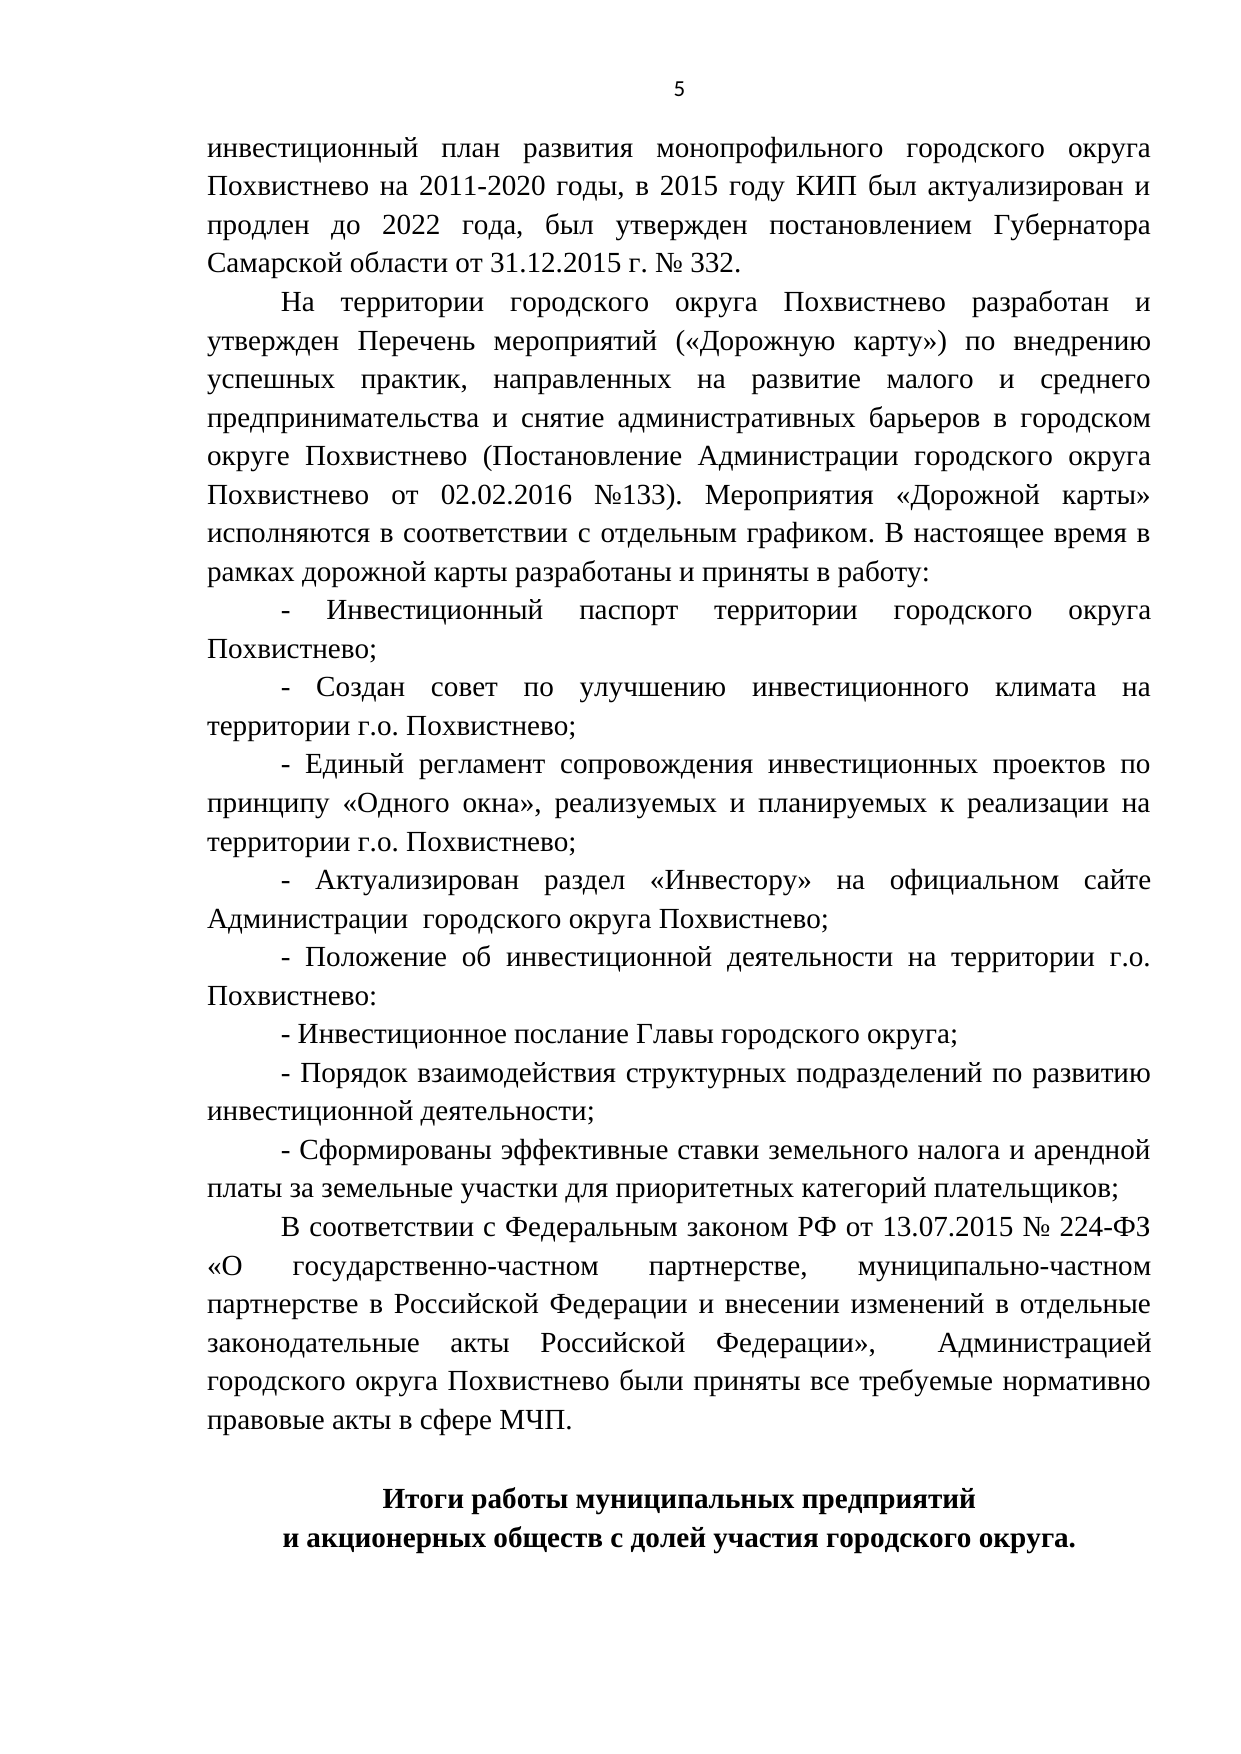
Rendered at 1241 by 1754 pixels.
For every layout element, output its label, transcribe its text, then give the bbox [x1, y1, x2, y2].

text и акционерных обществ с долей участия городского округа. [207, 1520, 1152, 1553]
text - Инвестиционный паспорт территории городского округа Похвистнево; [207, 592, 1152, 664]
text Итоги работы муниципальных предприятий [207, 1481, 1152, 1515]
text - Создан совет по улучшению инвестиционного климата на территории г.о. Похвистнево; [207, 669, 1152, 742]
text - Положение об инвестиционной деятельности на территории г.о. Похвистнево: [207, 939, 1152, 1011]
text - Актуализирован раздел «Инвестору» на официальном сайте Администрации городского округа Похвистнево; [207, 862, 1152, 934]
text - Порядок взаимодействия структурных подразделений по развитию инвестиционной деятельности; [207, 1055, 1152, 1127]
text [207, 130, 1152, 279]
text - Инвестиционное послание Главы городского округа; [207, 1016, 1152, 1050]
text В соответствии с Федеральным законом РФ от 13.07.2015 № 224-ФЗ «О государственно-частном партнерстве, муниципально-частном партнерстве в Российской Федерации и внесении изменений в отдельные законодательные акты Российской Федерации», Администрацией городского округа Похвистнево были приняты все требуемые нормативно правовые акты в сфере МЧП. [207, 1209, 1152, 1435]
text На территории городского округа Похвистнево разработан и утвержден Перечень мероприятий («Дорожную карту») по внедрению успешных практик, направленных на развитие малого и среднего предпринимательства и снятие административных барьеров в городском округе Похвистнево (Постановление Администрации городского округа Похвистнево от 02.02.2016 №133). Мероприятия «Дорожной карты» исполняются в соответствии с отдельным графиком. В настоящее время в рамках дорожной карты разработаны и приняты в работу: [207, 284, 1152, 587]
text - Сформированы эффективные ставки земельного налога и арендной платы за земельные участки для приоритетных категорий плательщиков; [207, 1132, 1152, 1204]
text - Единый регламент сопровождения инвестиционных проектов по принципу «Одного окна», реализуемых и планируемых к реализации на территории г.о. Похвистнево; [207, 747, 1152, 857]
